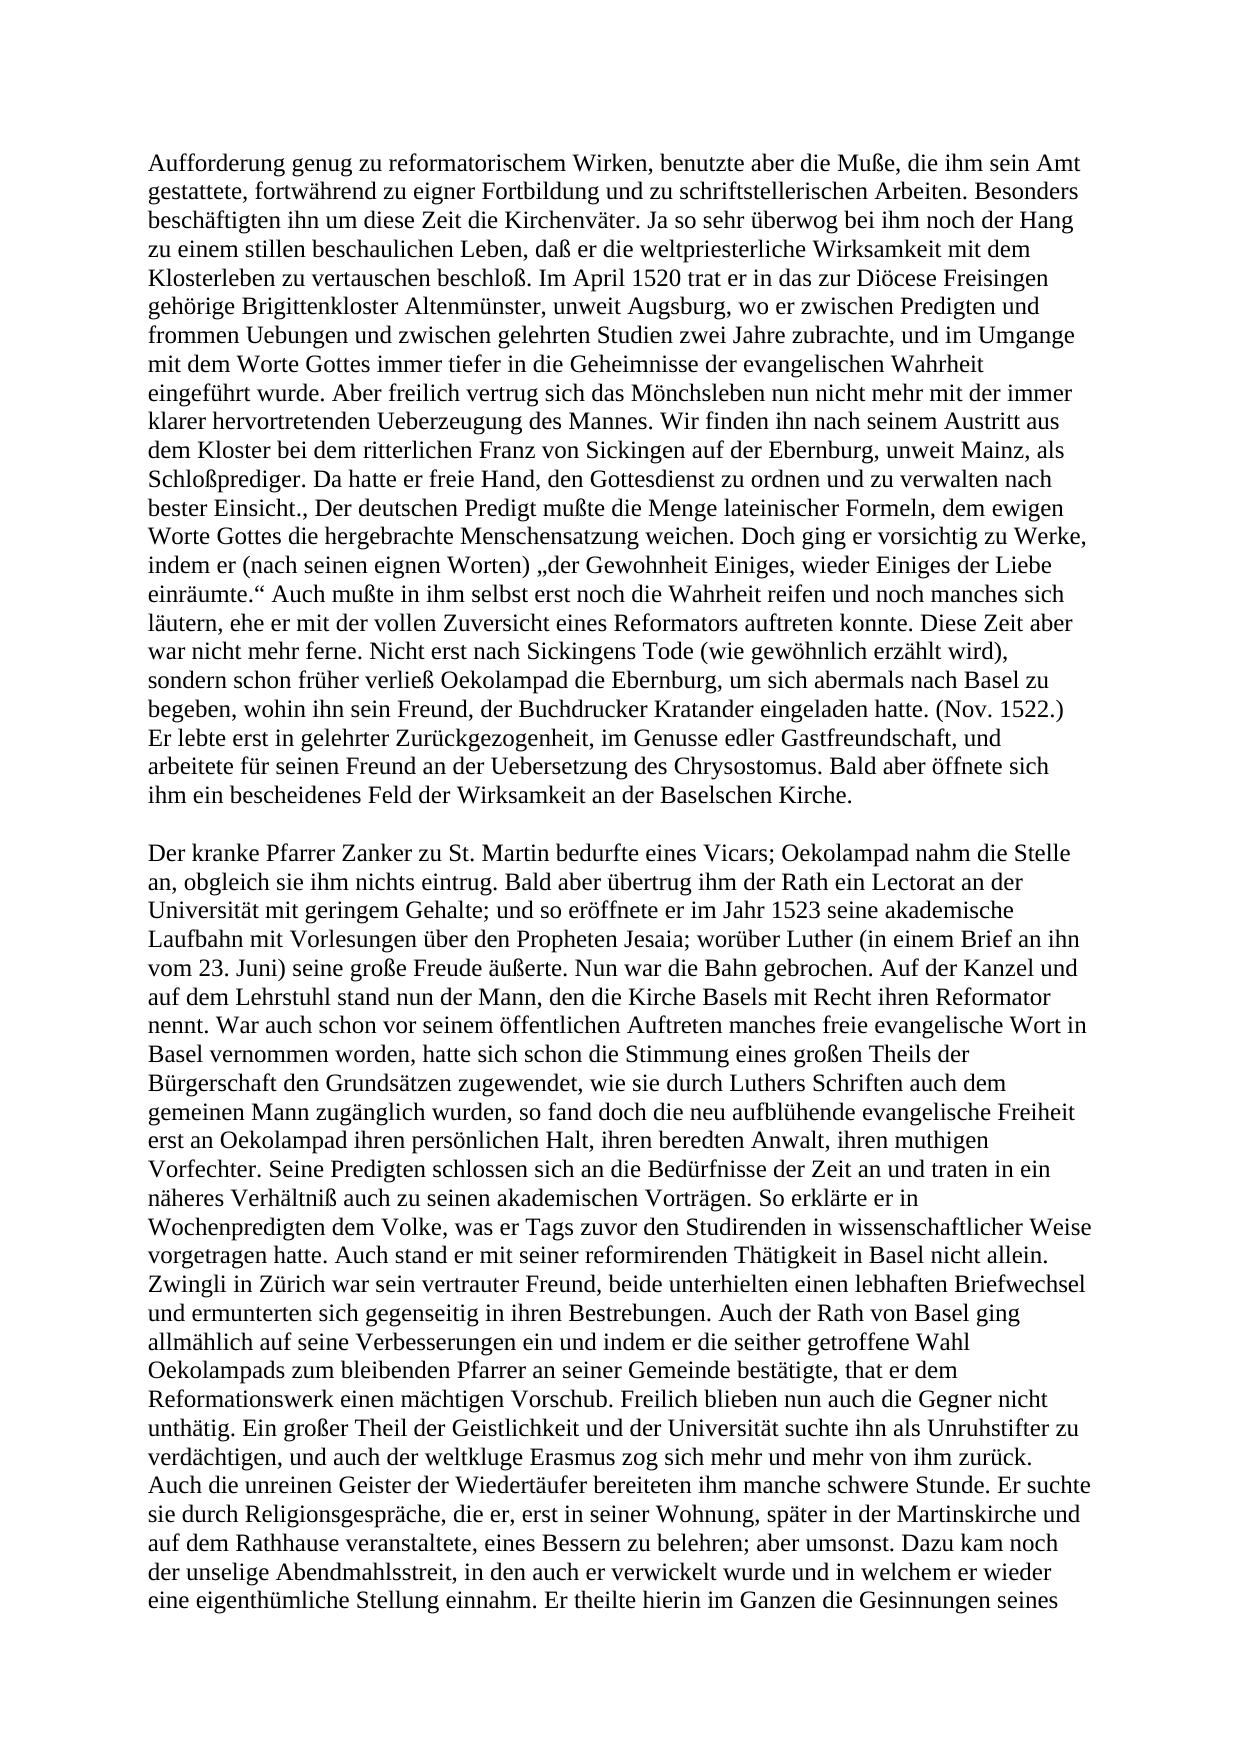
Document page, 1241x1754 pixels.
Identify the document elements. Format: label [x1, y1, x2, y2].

text [148, 838, 1093, 1614]
text [148, 148, 1093, 809]
